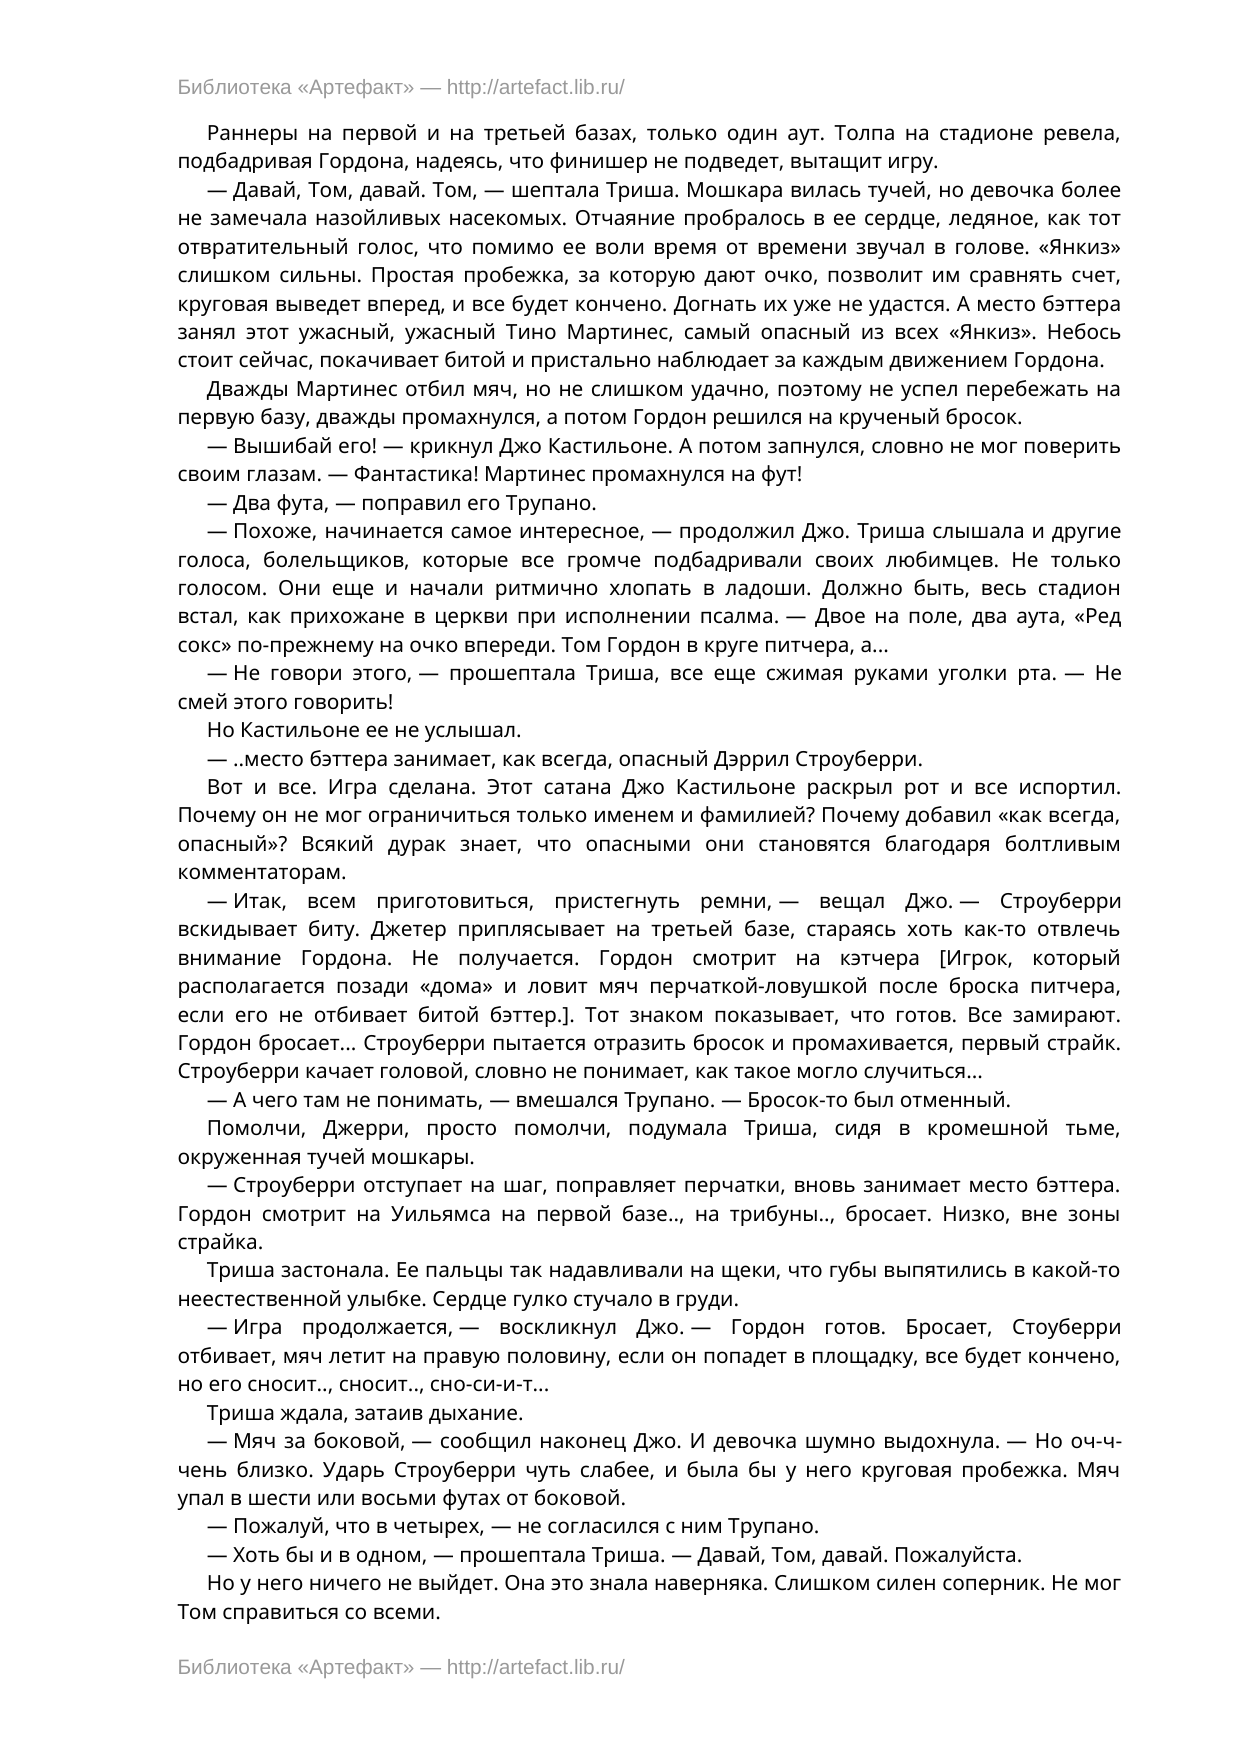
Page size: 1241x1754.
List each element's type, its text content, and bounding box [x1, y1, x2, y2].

text — Хоть бы и в одном, — прошептала Триша. — Давай, Том, давай. Пожалуйста. [177, 1540, 1122, 1568]
text — А чего там не понимать, — вмешался Трупано. — Бросок-то был отменный. [177, 1085, 1122, 1113]
text Триша ждала, затаив дыхание. [177, 1398, 1122, 1426]
text Вот и все. Игра сделана. Этот сатана Джо Кастильоне раскрыл рот и все испортил. Почему он не мог ограничиться только именем и фамилией? Почему добавил «как всегда, опасный»? Всякий дурак знает, что опасными они становятся благодаря болтливым комментаторам. [177, 772, 1122, 886]
text Помолчи, Джерри, просто помолчи, подумала Триша, сидя в кромешной тьме, окруженная тучей мошкары. [177, 1113, 1122, 1170]
text — Строуберри отступает на шаг, поправляет перчатки, вновь занимает место бэттера. Гордон смотрит на Уильямса на первой базе.., на трибуны.., бросает. Низко, вне зоны страйка. [177, 1170, 1122, 1256]
text — Итак, всем приготовиться, пристегнуть ремни, — вещал Джо. — Строуберри вскидывает биту. Джетер приплясывает на третьей базе, стараясь хоть как-то отвлечь внимание Гордона. Не получается. Гордон смотрит на кэтчера [Игрок, который располагается позади «дома» и ловит мяч перчаткой-ловушкой после броска питчера, если его не отбивает битой бэттер.]. Тот знаком показывает, что готов. Все замирают. Гордон бросает... Строуберри пытается отразить бросок и промахивается, первый страйк. Строуберри качает головой, словно не понимает, как такое могло случиться... [177, 886, 1122, 1085]
text Но Кастильоне ее не услышал. [177, 715, 1122, 744]
text — Давай, Том, давай. Том, — шептала Триша. Мошкара вилась тучей, но девочка более не замечала назойливых насекомых. Отчаяние пробралось в ее сердце, ледяное, как тот отвратительный голос, что помимо ее воли время от времени звучал в голове. «Янкиз» слишком сильны. Простая пробежка, за которую дают очко, позволит им сравнять счет, круговая выведет вперед, и все будет кончено. Догнать их уже не удастся. А место бэттера занял этот ужасный, ужасный Тино Мартинес, самый опасный из всех «Янкиз». Небось стоит сейчас, покачивает битой и пристально наблюдает за каждым движением Гордона. [177, 175, 1122, 374]
text Триша застонала. Ее пальцы так надавливали на щеки, что губы выпятились в какой-то неестественной улыбке. Сердце гулко стучало в груди. [177, 1256, 1122, 1312]
text — Два фута, — поправил его Трупано. [177, 488, 1122, 516]
text Раннеры на первой и на третьей базах, только один аут. Толпа на стадионе ревела, подбадривая Гордона, надеясь, что финишер не подведет, вытащит игру. [177, 118, 1122, 175]
text — Мяч за боковой, — сообщил наконец Джо. И девочка шумно выдохнула. — Но оч-ч-чень близко. Ударь Строуберри чуть слабее, и была бы у него круговая пробежка. Мяч упал в шести или восьми футах от боковой. [177, 1426, 1122, 1512]
text — Похоже, начинается самое интересное, — продолжил Джо. Триша слышала и другие голоса, болельщиков, которые все громче подбадривали своих любимцев. Не только голосом. Они еще и начали ритмично хлопать в ладоши. Должно быть, весь стадион встал, как прихожане в церкви при исполнении псалма. — Двое на поле, два аута, «Ред сокс» по-прежнему на очко впереди. Том Гордон в круге питчера, а... [177, 516, 1122, 658]
text — ..место бэттера занимает, как всегда, опасный Дэррил Строуберри. [177, 744, 1122, 772]
text — Не говори этого, — прошептала Триша, все еще сжимая руками уголки рта. — Не смей этого говорить! [177, 658, 1122, 715]
text Дважды Мартинес отбил мяч, но не слишком удачно, поэтому не успел перебежать на первую базу, дважды промахнулся, а потом Гордон решился на крученый бросок. [177, 374, 1122, 431]
text — Пожалуй, что в четырех, — не согласился с ним Трупано. [177, 1512, 1122, 1540]
text Но у него ничего не выйдет. Она это знала наверняка. Слишком силен соперник. Не мог Том справиться со всеми. [177, 1568, 1122, 1625]
text — Игра продолжается, — воскликнул Джо. — Гордон готов. Бросает, Стоуберри отбивает, мяч летит на правую половину, если он попадет в площадку, все будет кончено, но его сносит.., сносит.., сно-си-и-т... [177, 1312, 1122, 1398]
text — Вышибай его! — крикнул Джо Кастильоне. А потом запнулся, словно не мог поверить своим глазам. — Фантастика! Мартинес промахнулся на фут! [177, 431, 1122, 488]
